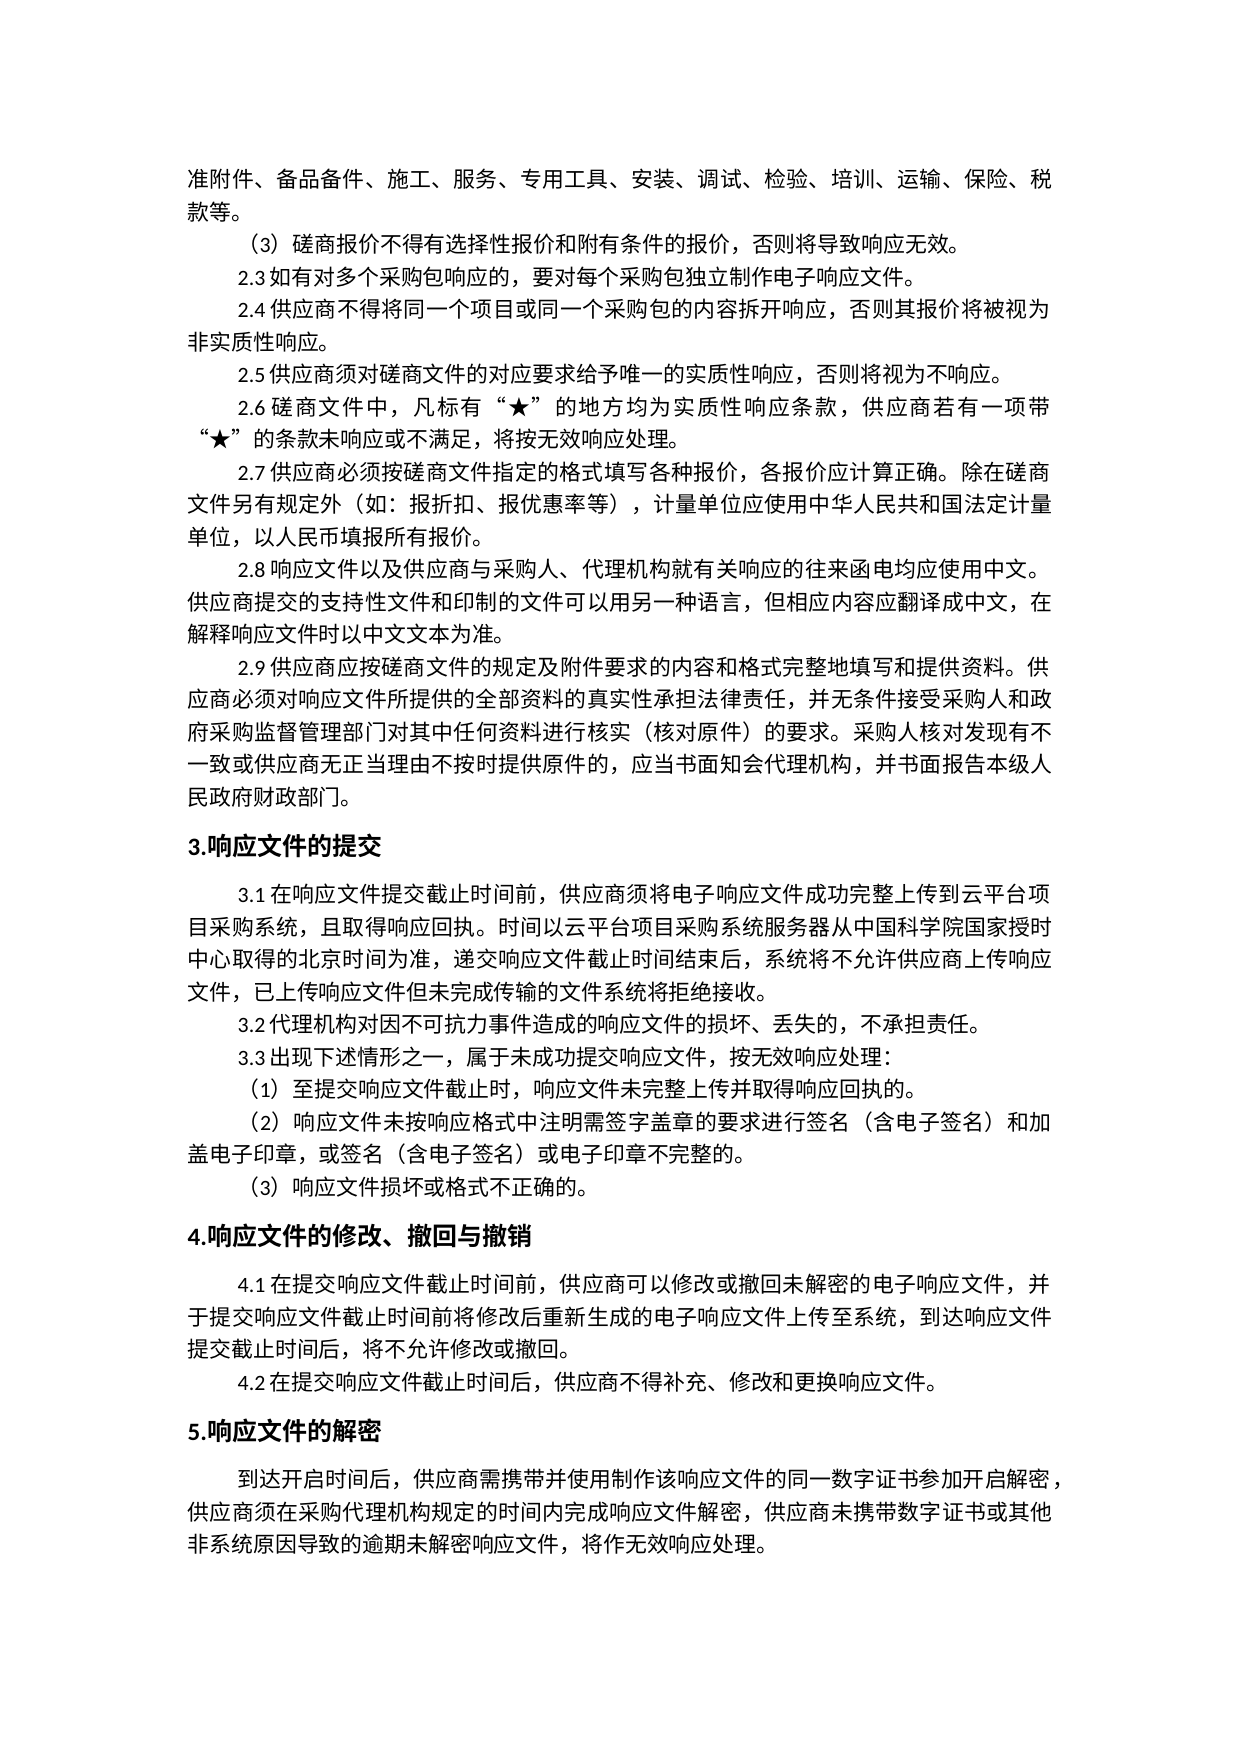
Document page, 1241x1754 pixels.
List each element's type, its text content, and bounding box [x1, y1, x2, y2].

text 2.6磋商文件中，凡标有“★”的地方均为实质性响应条款，供应商若有一项带“★”的条款未响应或不满足，将按无效响应处理。 [187, 389, 1053, 454]
text （3）磋商报价不得有选择性报价和附有条件的报价，否则将导致响应无效。 [187, 227, 1053, 259]
text 2.5供应商须对磋商文件的对应要求给予唯一的实质性响应，否则将视为不响应。 [187, 357, 1053, 389]
text 2.8响应文件以及供应商与采购人、代理机构就有关响应的往来函电均应使用中文。供应商提交的支持性文件和印制的文件可以用另一种语言，但相应内容应翻译成中文，在解释响应文件时以中文文本为准。 [187, 552, 1053, 649]
text 2.4供应商不得将同一个项目或同一个采购包的内容拆开响应，否则其报价将被视为非实质性响应。 [187, 292, 1053, 357]
text 3.3出现下述情形之一，属于未成功提交响应文件，按无效响应处理： [187, 1039, 1053, 1072]
text 3.2代理机构对因不可抗力事件造成的响应文件的损坏、丢失的，不承担责任。 [187, 1007, 1053, 1039]
text 5.响应文件的解密 [187, 1397, 1053, 1462]
text 4.1在提交响应文件截止时间前，供应商可以修改或撤回未解密的电子响应文件，并于提交响应文件截止时间前将修改后重新生成的电子响应文件上传至系统，到达响应文件提交截止时间后，将不允许修改或撤回。 [187, 1267, 1053, 1364]
text （2）响应文件未按响应格式中注明需签字盖章的要求进行签名（含电子签名）和加盖电子印章，或签名（含电子签名）或电子印章不完整的。 [187, 1104, 1053, 1169]
text 3.1在响应文件提交截止时间前，供应商须将电子响应文件成功完整上传到云平台项目采购系统，且取得响应回执。时间以云平台项目采购系统服务器从中国科学院国家授时中心取得的北京时间为准，递交响应文件截止时间结束后，系统将不允许供应商上传响应文件，已上传响应文件但未完成传输的文件系统将拒绝接收。 [187, 877, 1053, 1007]
text 到达开启时间后，供应商需携带并使用制作该响应文件的同一数字证书参加开启解密，供应商须在采购代理机构规定的时间内完成响应文件解密，供应商未携带数字证书或其他非系统原因导致的逾期未解密响应文件，将作无效响应处理。 [187, 1462, 1053, 1559]
text 3.响应文件的提交 [187, 812, 1053, 877]
text （1）至提交响应文件截止时，响应文件未完整上传并取得响应回执的。 [187, 1072, 1053, 1104]
text 2.9供应商应按磋商文件的规定及附件要求的内容和格式完整地填写和提供资料。供应商必须对响应文件所提供的全部资料的真实性承担法律责任，并无条件接受采购人和政府采购监督管理部门对其中任何资料进行核实（核对原件）的要求。采购人核对发现有不一致或供应商无正当理由不按时提供原件的，应当书面知会代理机构，并书面报告本级人民政府财政部门。 [187, 649, 1053, 812]
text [187, 162, 1053, 227]
text 2.7供应商必须按磋商文件指定的格式填写各种报价，各报价应计算正确。除在磋商文件另有规定外（如：报折扣、报优惠率等），计量单位应使用中华人民共和国法定计量单位，以人民币填报所有报价。 [187, 454, 1053, 552]
text （3）响应文件损坏或格式不正确的。 [187, 1169, 1053, 1202]
text 4.响应文件的修改、撤回与撤销 [187, 1202, 1053, 1267]
text 2.3如有对多个采购包响应的，要对每个采购包独立制作电子响应文件。 [187, 259, 1053, 292]
text 4.2在提交响应文件截止时间后，供应商不得补充、修改和更换响应文件。 [187, 1364, 1053, 1397]
